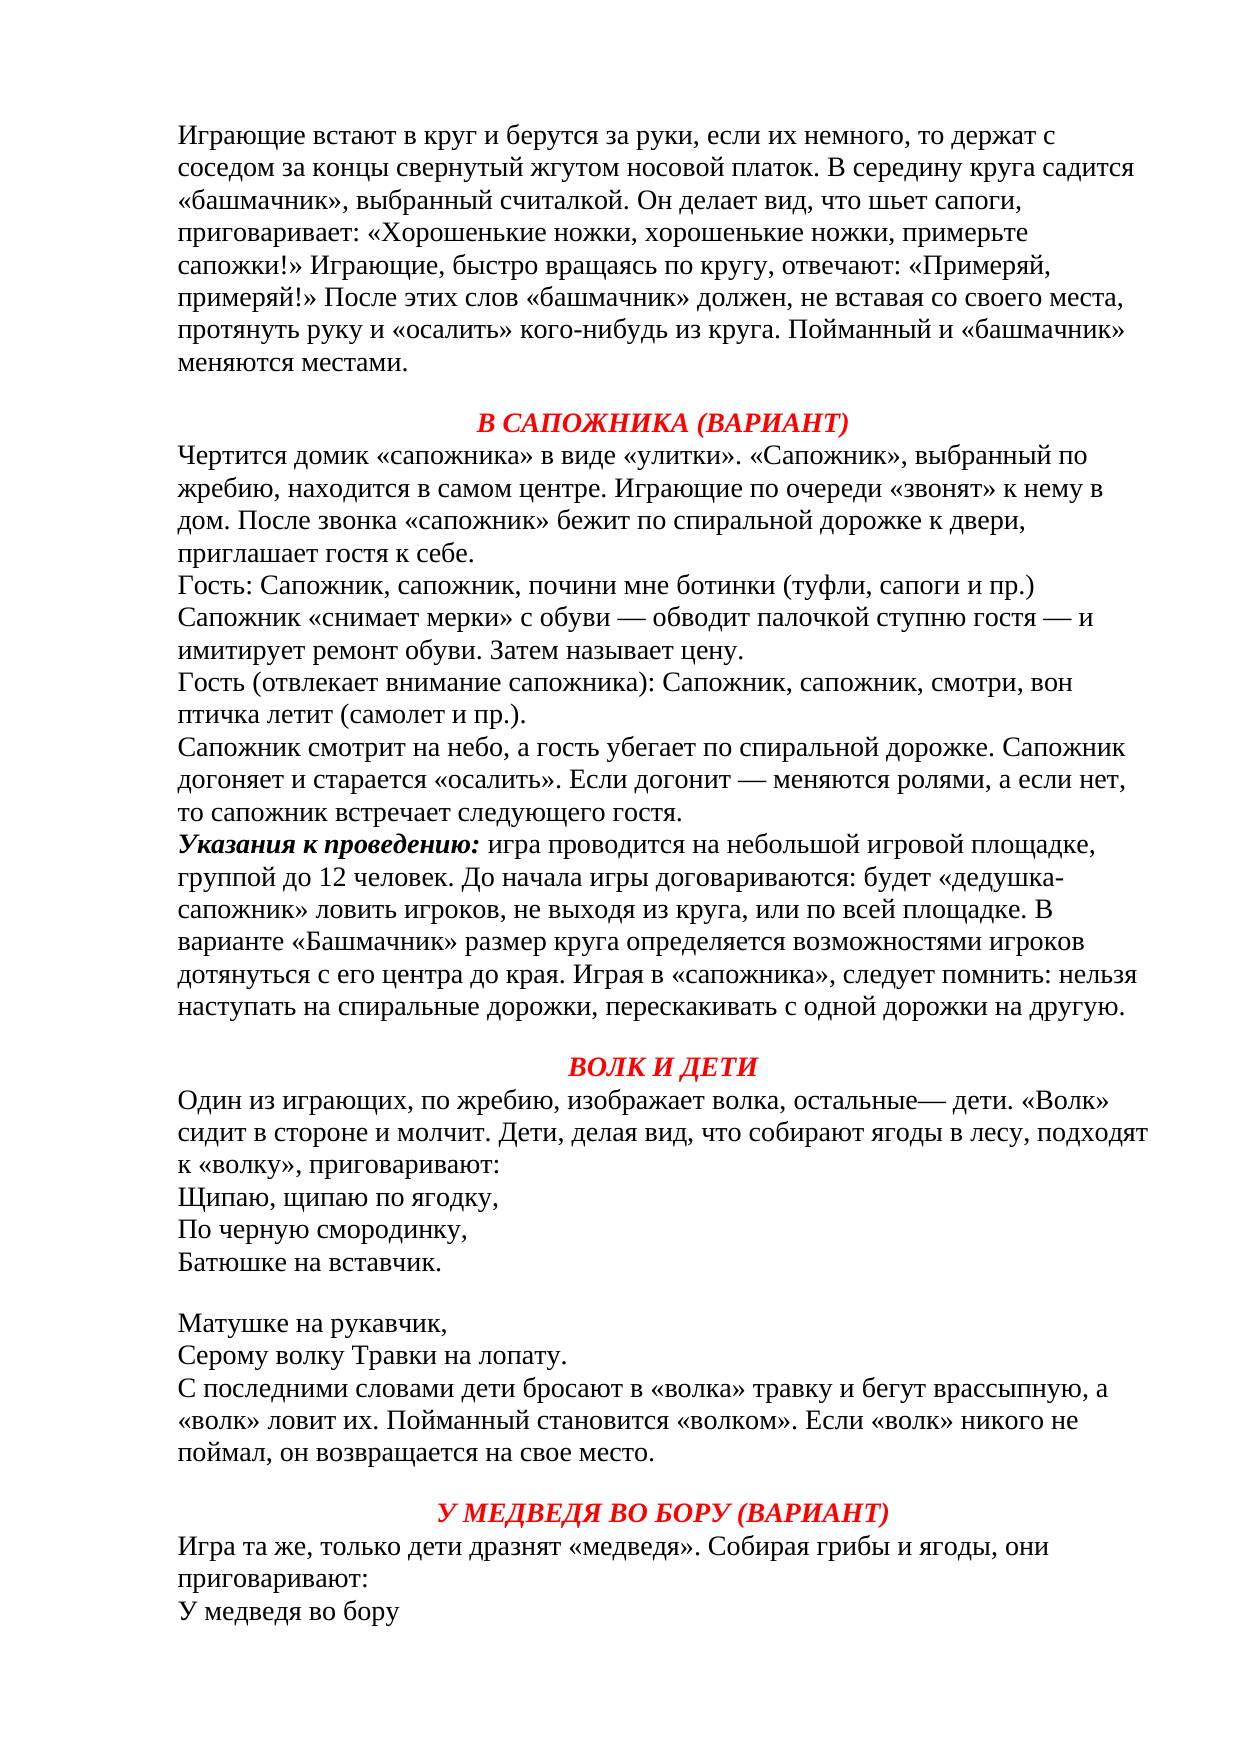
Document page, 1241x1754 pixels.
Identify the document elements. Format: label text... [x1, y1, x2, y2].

text сапожки!» Играющие, быстро вращаясь по кругу, отвечают: «Примеряй, примеряй!» После этих слов «башмачник» должен, не вставая со своего места, протянуть руку и «осалить» кого-нибудь из круга. Пойманный и «башмачник» меняются местами. [177, 248, 1152, 377]
text Чертится домик «сапожника» в виде «улитки». «Сапожник», выбранный по жребию, находится в самом центре. Играющие по очереди «звонят» к нему в дом. После звонка «сапожник» бежит по спиральной дорожке к двери, приглашает гостя к себе. [177, 438, 1152, 568]
text Сапожник смотрит на небо, а гость убегает по спиральной дорожке. Сапожник догоняет и старается «осалить». Если догонит — меняются ролями, а если нет, то сапожник встречает следующего гостя. [177, 730, 1152, 827]
text Серому волку Травки на лопату. [177, 1338, 1152, 1371]
text Батюшке на вставчик. [177, 1245, 1152, 1277]
text В САПОЖНИКА (ВАРИАНТ) [177, 406, 1152, 438]
text Щипаю, щипаю по ягодку, [177, 1180, 1152, 1212]
text Указания к проведению: игра проводится на небольшой игровой площадке, группой до 12 человек. До начала игры договариваются: будет «дедушка-сапожник» ловить игроков, не выходя из круга, или по всей площадке. В варианте «Башмачник» размер круга определяется возможностями игроков дотянуться с его центра до края. Играя в «сапожника», следует помнить: нельзя наступать на спиральные дорожки, перескакивать с одной дорожки на другую. [177, 827, 1152, 1022]
text С последними словами дети бросают в «волка» травку и бегут врассыпную, а «волк» ловит их. Пойманный становится «волком». Если «волк» никого не поймал, он возвращается на свое место. [177, 1371, 1152, 1468]
text Игра та же, только дети дразнят «медведя». Собирая грибы и ягоды, они приговаривают: [177, 1529, 1152, 1594]
text У МЕДВЕДЯ ВО БОРУ (ВАРИАНТ) [177, 1497, 1152, 1529]
text Гость (отвлекает внимание сапожника): Сапожник, сапожник, смотри, вон птичка летит (самолет и пр.). [177, 665, 1152, 730]
text По черную смородинку, [177, 1212, 1152, 1245]
text У медведя во бору [177, 1594, 1152, 1626]
text Гость: Сапожник, сапожник, почини мне ботинки (туфли, сапоги и пр.) Сапожник «снимает мерки» с обуви — обводит палочкой ступню гостя — и имитирует ремонт обуви. Затем называет цену. [177, 568, 1152, 665]
text Один из играющих, по жребию, изображает волка, остальные— дети. «Волк» сидит в стороне и молчит. Дети, делая вид, что собирают ягоды в лесу, подходят к «волку», приговаривают: [177, 1083, 1152, 1180]
text Матушке на рукавчик, [177, 1306, 1152, 1338]
text ВОЛК И ДЕТИ [177, 1050, 1152, 1083]
text Играющие встают в круг и берутся за руки, если их немного, то держат с соседом за концы свернутый жгутом носовой платок. В середину круга садится «башмачник», выбранный считалкой. Он делает вид, что шьет сапоги, приговаривает: «Хорошенькие ножки, хорошенькие ножки, примерьте [177, 118, 1152, 248]
